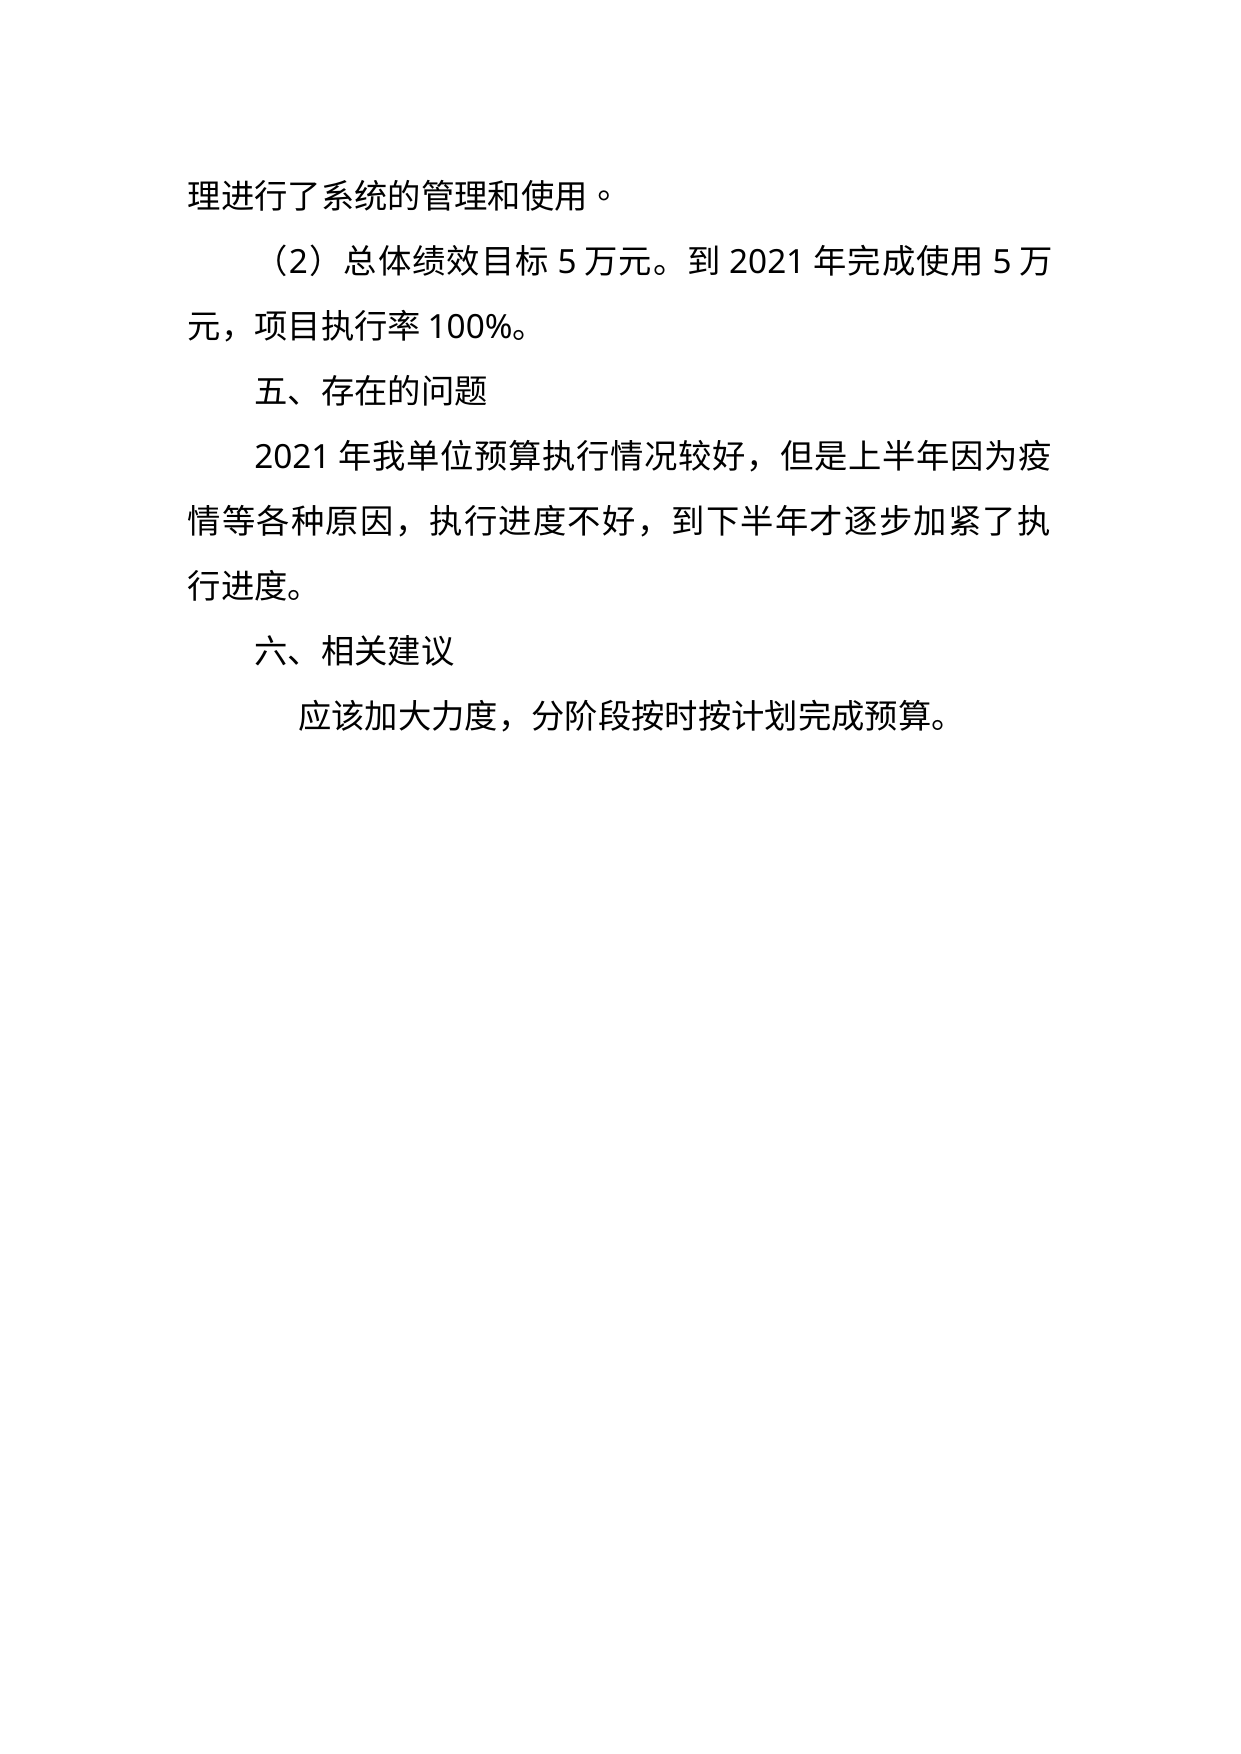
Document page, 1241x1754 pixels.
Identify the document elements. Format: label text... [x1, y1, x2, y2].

text （2）总体绩效目标5万元。到2021年完成使用5万元，项目执行率100%。 [187, 227, 1053, 357]
text 五、存在的问题 [187, 357, 1053, 422]
text 2021年我单位预算执行情况较好，但是上半年因为疫情等各种原因，执行进度不好，到下半年才逐步加紧了执行进度。 [187, 422, 1053, 617]
text 六、相关建议 [187, 617, 1053, 682]
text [187, 162, 1053, 227]
text 应该加大力度，分阶段按时按计划完成预算。 [231, 682, 1053, 747]
